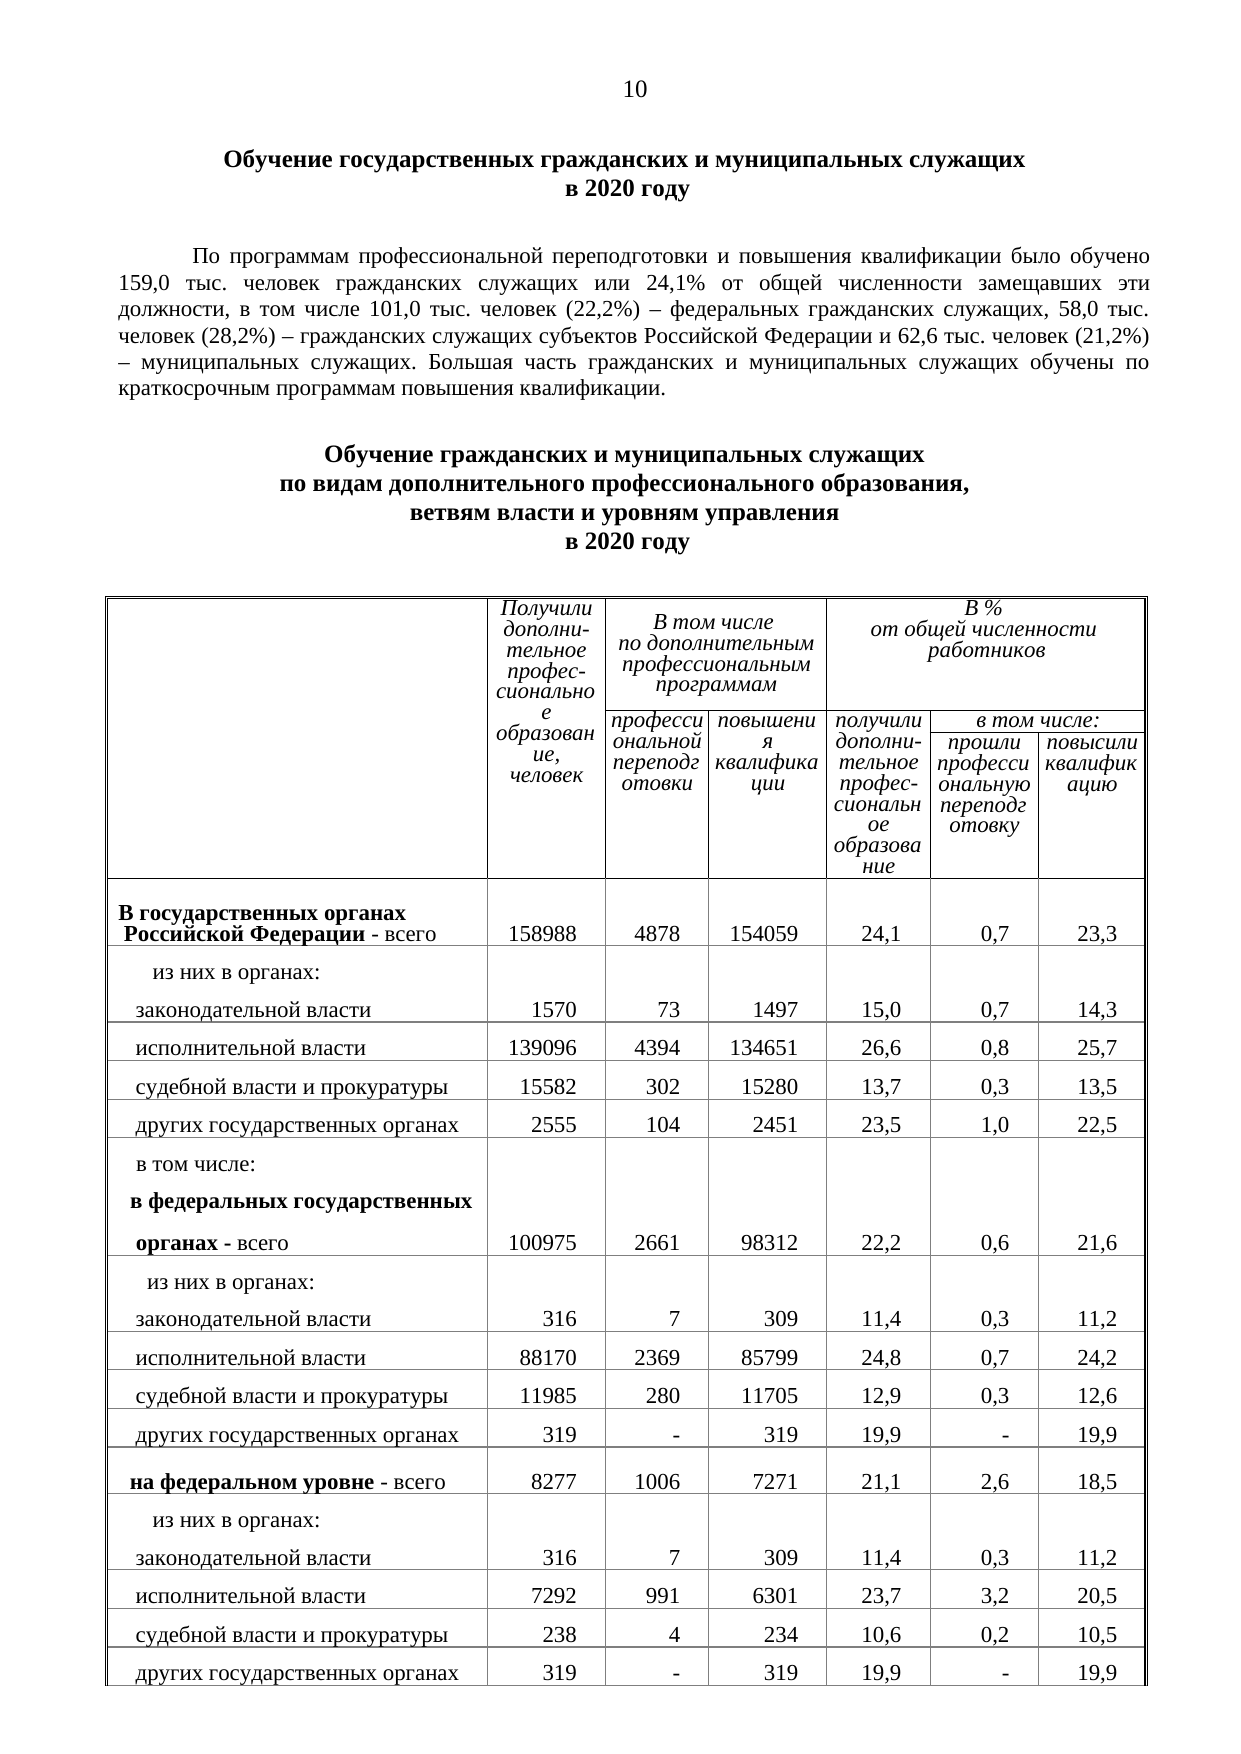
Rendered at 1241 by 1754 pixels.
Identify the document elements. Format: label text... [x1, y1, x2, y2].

table_cell 24,8 [827, 1332, 930, 1369]
table_cell 319 [488, 1409, 605, 1446]
table_cell других государственных органах [108, 1100, 487, 1137]
table_cell судебной власти и прокуратуры [108, 1061, 487, 1098]
table_cell 19,9 [827, 1409, 930, 1446]
table_cell 100975 [488, 1138, 605, 1255]
table_cell 11,2 [1039, 1532, 1144, 1569]
table_cell 13,5 [1039, 1061, 1144, 1098]
table_cell в том числе: [931, 711, 1144, 732]
table_header [108, 599, 487, 878]
table_cell 7292 [488, 1570, 605, 1608]
table_cell законодательной власти [108, 984, 487, 1021]
table_cell - [606, 1648, 708, 1685]
table_cell 21,6 [1039, 1138, 1144, 1255]
table_cell повышения квалификации [709, 711, 826, 878]
table_cell исполнительной власти [108, 1023, 487, 1060]
table_header В % от общей численности работников [827, 599, 1144, 710]
table_cell [488, 1494, 605, 1532]
table_cell 0,6 [931, 1138, 1038, 1255]
table_cell [931, 946, 1038, 984]
table_cell [488, 946, 605, 984]
table_cell 0,3 [931, 1532, 1038, 1569]
table_cell повысили квалификацию [1039, 733, 1144, 878]
table_cell 23,3 [1039, 879, 1144, 945]
table_cell 24,2 [1039, 1332, 1144, 1369]
table_cell 11,4 [827, 1532, 930, 1569]
table_cell из них в органах: [108, 1494, 487, 1532]
table_cell 11985 [488, 1370, 605, 1408]
table_cell других государственных органах [108, 1648, 487, 1685]
table_cell в том числе: в федеральных государственных органах - всего [108, 1138, 487, 1255]
table_cell 11,2 [1039, 1293, 1144, 1331]
table_cell 6301 [709, 1570, 826, 1608]
table_cell 280 [606, 1370, 708, 1408]
table_cell 1497 [709, 984, 826, 1021]
table_cell 22,5 [1039, 1100, 1144, 1137]
table_cell судебной власти и прокуратуры [108, 1609, 487, 1646]
table_cell 19,9 [1039, 1648, 1144, 1685]
table_cell [709, 1494, 826, 1532]
table_header Получили дополни-тельное профес-сиональное образование, человек [488, 599, 605, 878]
table_cell 7271 [709, 1448, 826, 1493]
table_cell 0,3 [931, 1061, 1038, 1098]
table_cell 0,7 [931, 879, 1038, 945]
table_cell из них в органах: [108, 1256, 487, 1293]
table_cell прошли профессиональную переподготовку [931, 733, 1038, 878]
table_cell исполнительной власти [108, 1570, 487, 1608]
table_cell 3,2 [931, 1570, 1038, 1608]
table_cell 12,9 [827, 1370, 930, 1408]
table_cell 13,7 [827, 1061, 930, 1098]
table_cell 20,5 [1039, 1570, 1144, 1608]
table_cell 309 [709, 1532, 826, 1569]
table_cell [606, 946, 708, 984]
table_cell из них в органах: [108, 946, 487, 984]
table_cell 26,6 [827, 1023, 930, 1060]
table_cell 104 [606, 1100, 708, 1137]
table_cell 238 [488, 1609, 605, 1646]
table_cell [931, 1256, 1038, 1293]
table_cell 15582 [488, 1061, 605, 1098]
table_cell 85799 [709, 1332, 826, 1369]
table_cell 19,9 [1039, 1409, 1144, 1446]
table_cell 14,3 [1039, 984, 1144, 1021]
table_cell 991 [606, 1570, 708, 1608]
table_cell 98312 [709, 1138, 826, 1255]
table_cell 25,7 [1039, 1023, 1144, 1060]
table_cell 15,0 [827, 984, 930, 1021]
text Обучение гражданских и муниципальных служащих по видам дополнительного профессионального образования, ветвям власти и уровням управления в 2020 году [118, 439, 1137, 554]
table_cell законодательной власти [108, 1532, 487, 1569]
table_cell 18,5 [1039, 1448, 1144, 1493]
table_cell [827, 1256, 930, 1293]
table_cell 73 [606, 984, 708, 1021]
table_cell 0,7 [931, 984, 1038, 1021]
table_cell [1039, 946, 1144, 984]
table_cell В государственных органах Российской Федерации - всего [108, 879, 487, 945]
table_cell исполнительной власти [108, 1332, 487, 1369]
table_cell 1006 [606, 1448, 708, 1493]
table_cell 22,2 [827, 1138, 930, 1255]
table_cell 4 [606, 1609, 708, 1646]
table_cell 0,7 [931, 1332, 1038, 1369]
table_cell 0,3 [931, 1293, 1038, 1331]
table_cell [1039, 1494, 1144, 1532]
table_cell - [606, 1409, 708, 1446]
table_cell 19,9 [827, 1648, 930, 1685]
table_cell законодательной власти [108, 1293, 487, 1331]
table_cell - [931, 1409, 1038, 1446]
text По программам профессиональной переподготовки и повышения квалификации было обучено 159,0 тыс. человек гражданских служащих или 24,1% от общей численности замещавших эти должности, в том числе 101,0 тыс. человек (22,2%) – федеральных гражданских служащих, 58,0 тыс. человек (28,2%) – гражданских служащих субъектов Российской Федерации и 62,6 тыс. человек (21,2%) – муниципальных служащих. Большая часть гражданских и муниципальных служащих обучены по краткосрочным программам повышения квалификации. [118, 243, 1152, 401]
table_cell 4394 [606, 1023, 708, 1060]
table_cell 2555 [488, 1100, 605, 1137]
table_cell 4878 [606, 879, 708, 945]
table_cell 15280 [709, 1061, 826, 1098]
table_cell [1039, 1256, 1144, 1293]
table_cell 8277 [488, 1448, 605, 1493]
table_cell 24,1 [827, 879, 930, 945]
table_cell 302 [606, 1061, 708, 1098]
table_cell 139096 [488, 1023, 605, 1060]
table_cell 10,6 [827, 1609, 930, 1646]
table_cell 10,5 [1039, 1609, 1144, 1646]
table_cell других государственных органах [108, 1409, 487, 1446]
table_cell 2451 [709, 1100, 826, 1137]
table_cell [709, 1256, 826, 1293]
table_cell 11705 [709, 1370, 826, 1408]
table_cell 21,1 [827, 1448, 930, 1493]
table_cell 12,6 [1039, 1370, 1144, 1408]
text Обучение государственных гражданских и муниципальных служащих в 2020 году [118, 144, 1137, 201]
table_cell 23,7 [827, 1570, 930, 1608]
table_cell 2,6 [931, 1448, 1038, 1493]
table_cell 316 [488, 1532, 605, 1569]
table_cell [827, 1494, 930, 1532]
table_cell 88170 [488, 1332, 605, 1369]
table_cell [606, 1494, 708, 1532]
table_cell 2369 [606, 1332, 708, 1369]
table_cell 1,0 [931, 1100, 1038, 1137]
table_cell - [931, 1648, 1038, 1685]
table_cell 2661 [606, 1138, 708, 1255]
table_header В том числе по дополнительным профессиональным программам [606, 599, 826, 710]
table_cell [827, 946, 930, 984]
table_cell 7 [606, 1293, 708, 1331]
table_cell 0,8 [931, 1023, 1038, 1060]
table_cell [709, 946, 826, 984]
table_cell 309 [709, 1293, 826, 1331]
table_cell 316 [488, 1293, 605, 1331]
table_cell 1570 [488, 984, 605, 1021]
table_cell 23,5 [827, 1100, 930, 1137]
table_cell 0,2 [931, 1609, 1038, 1646]
table_cell на федеральном уровне - всего [108, 1448, 487, 1493]
table_cell 234 [709, 1609, 826, 1646]
table_cell [606, 1256, 708, 1293]
table_cell [488, 1256, 605, 1293]
table_cell [931, 1494, 1038, 1532]
table_cell судебной власти и прокуратуры [108, 1370, 487, 1408]
table_cell 11,4 [827, 1293, 930, 1331]
table_cell 319 [709, 1409, 826, 1446]
table_cell получили дополни-тельное профес-сиональное образование [827, 711, 930, 878]
table_cell 0,3 [931, 1370, 1038, 1408]
table_cell 154059 [709, 879, 826, 945]
table_cell 319 [488, 1648, 605, 1685]
table_cell профессиональной переподготовки [606, 711, 708, 878]
table_cell 158988 [488, 879, 605, 945]
table_cell 134651 [709, 1023, 826, 1060]
table_cell 7 [606, 1532, 708, 1569]
table_cell 319 [709, 1648, 826, 1685]
